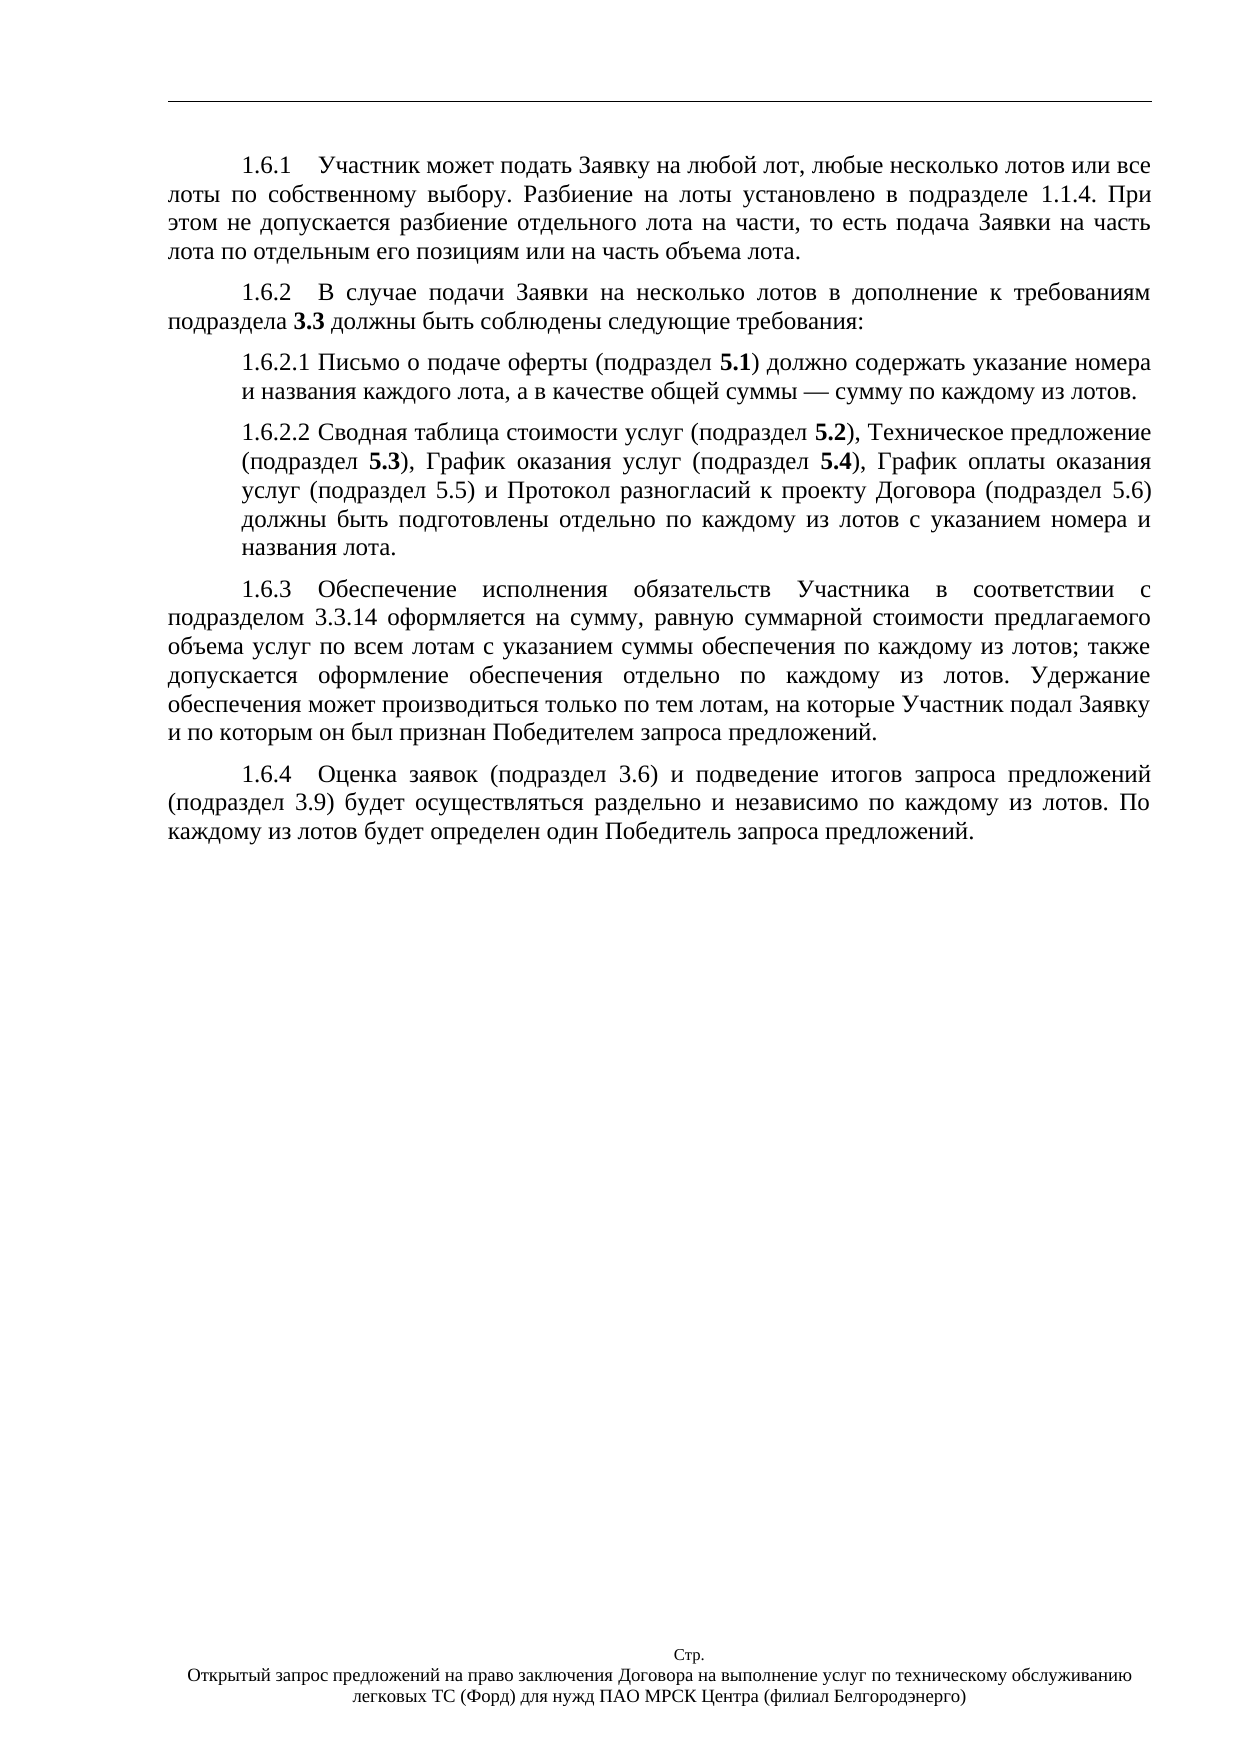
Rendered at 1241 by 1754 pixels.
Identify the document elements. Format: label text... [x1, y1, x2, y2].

subtitle Участник может подать Заявку на любой лот, любые несколько лотов или все лоты по собственному выбору. Разбиение на лоты установлено в подразделе 1.1.4. При этом не допускается разбиение отдельного лота на части, то есть подача Заявки на часть лота по отдельным его позициям или на часть объема лота. [168, 150, 1152, 265]
subtitle В случае подачи Заявки на несколько лотов в дополнение к требованиям подраздела 3.3 должны быть соблюдены следующие требования: [168, 277, 1152, 335]
subtitle Обеспечение исполнения обязательств Участника в соответствии с подразделом 3.3.14 оформляется на сумму, равную суммарной стоимости предлагаемого объема услуг по всем лотам с указанием суммы обеспечения по каждому из лотов; также допускается оформление обеспечения отдельно по каждому из лотов. Удержание обеспечения может производиться только по тем лотам, на которые Участник подал Заявку и по которым он был признан Победителем запроса предложений. [168, 574, 1152, 746]
subtitle Оценка заявок (подраздел 3.6) и подведение итогов запроса предложений (подраздел 3.9) будет осуществляться раздельно и независимо по каждому из лотов. По каждому из лотов будет определен один Победитель запроса предложений. [168, 759, 1152, 845]
subtitle Письмо о подаче оферты (подраздел 5.1) должно содержать указание номера и названия каждого лота, а в качестве общей суммы — сумму по каждому из лотов. [241, 347, 1152, 405]
subtitle Сводная таблица стоимости услуг (подраздел 5.2), Техническое предложение (подраздел 5.3), График оказания услуг (подраздел 5.4), График оплаты оказания услуг (подраздел 5.5) и Протокол разногласий к проекту Договора (подраздел 5.6) должны быть подготовлены отдельно по каждому из лотов с указанием номера и названия лота. [241, 417, 1152, 561]
